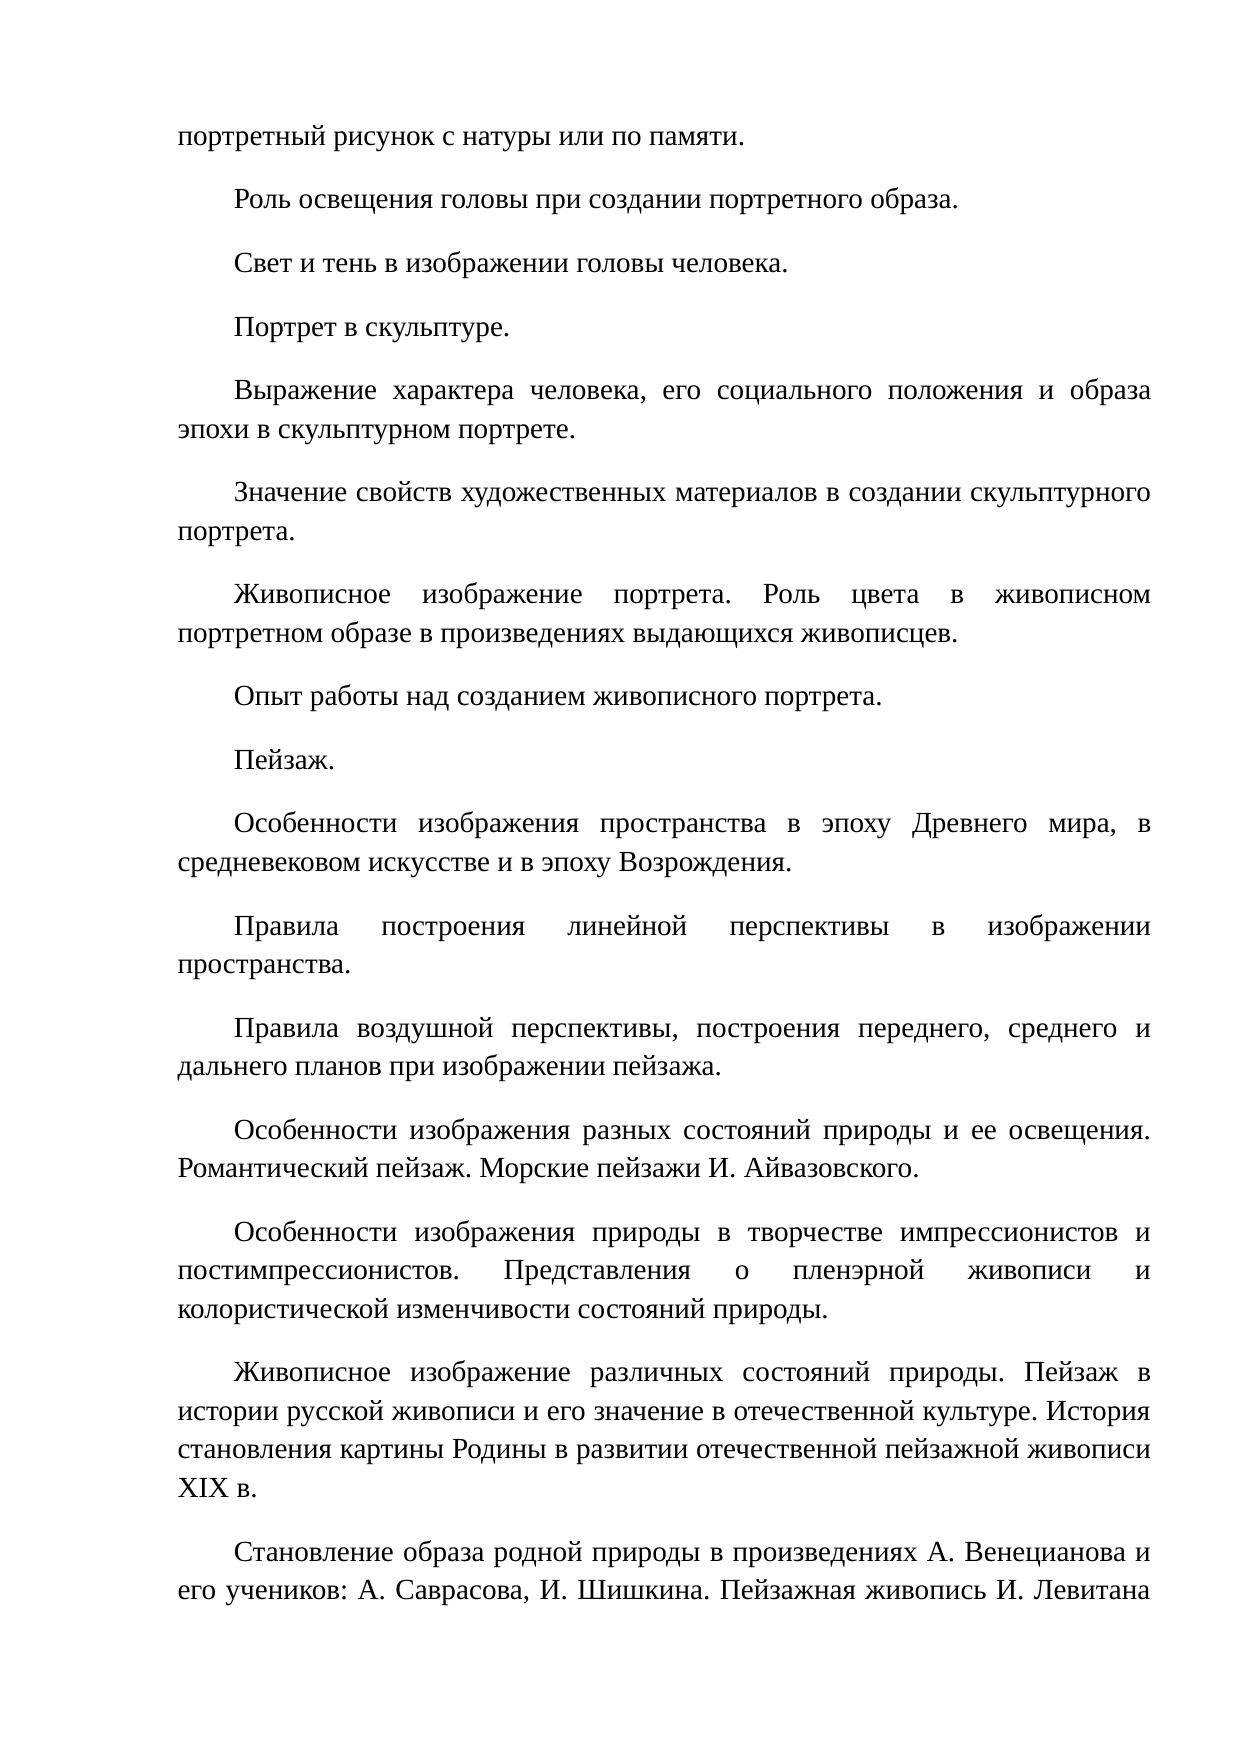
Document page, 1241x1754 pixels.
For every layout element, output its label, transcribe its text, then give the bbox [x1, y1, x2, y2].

text Правила воздушной перспективы, построения переднего, среднего и дальнего планов при изображении пейзажа. [177, 1010, 1152, 1082]
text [177, 118, 1152, 152]
text Роль освещения головы при создании портретного образа. [177, 182, 1152, 215]
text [177, 1534, 1152, 1606]
text Опыт работы над созданием живописного портрета. [177, 678, 1152, 712]
text Выражение характера человека, его социального положения и образа эпохи в скульптурном портрете. [177, 372, 1152, 444]
text Особенности изображения разных состояний природы и ее освещения. Романтический пейзаж. Морские пейзажи И. Айвазовского. [177, 1112, 1152, 1184]
text Пейзаж. [177, 742, 1152, 776]
text Свет и тень в изображении головы человека. [177, 245, 1152, 279]
text Правила построения линейной перспективы в изображении пространства. [177, 908, 1152, 980]
text Особенности изображения природы в творчестве импрессионистов и постимпрессионистов. Представления о пленэрной живописи и колористической изменчивости состояний природы. [177, 1214, 1152, 1324]
text Значение свойств художественных материалов в создании скульптурного портрета. [177, 474, 1152, 546]
text Живописное изображение портрета. Роль цвета в живописном портретном образе в произведениях выдающихся живописцев. [177, 576, 1152, 648]
text Портрет в скульптуре. [177, 309, 1152, 342]
text Особенности изображения пространства в эпоху Древнего мира, в средневековом искусстве и в эпоху Возрождения. [177, 806, 1152, 878]
text Живописное изображение различных состояний природы. Пейзаж в истории русской живописи и его значение в отечественной культуре. История становления картины Родины в развитии отечественной пейзажной живописи XIX в. [177, 1354, 1152, 1504]
